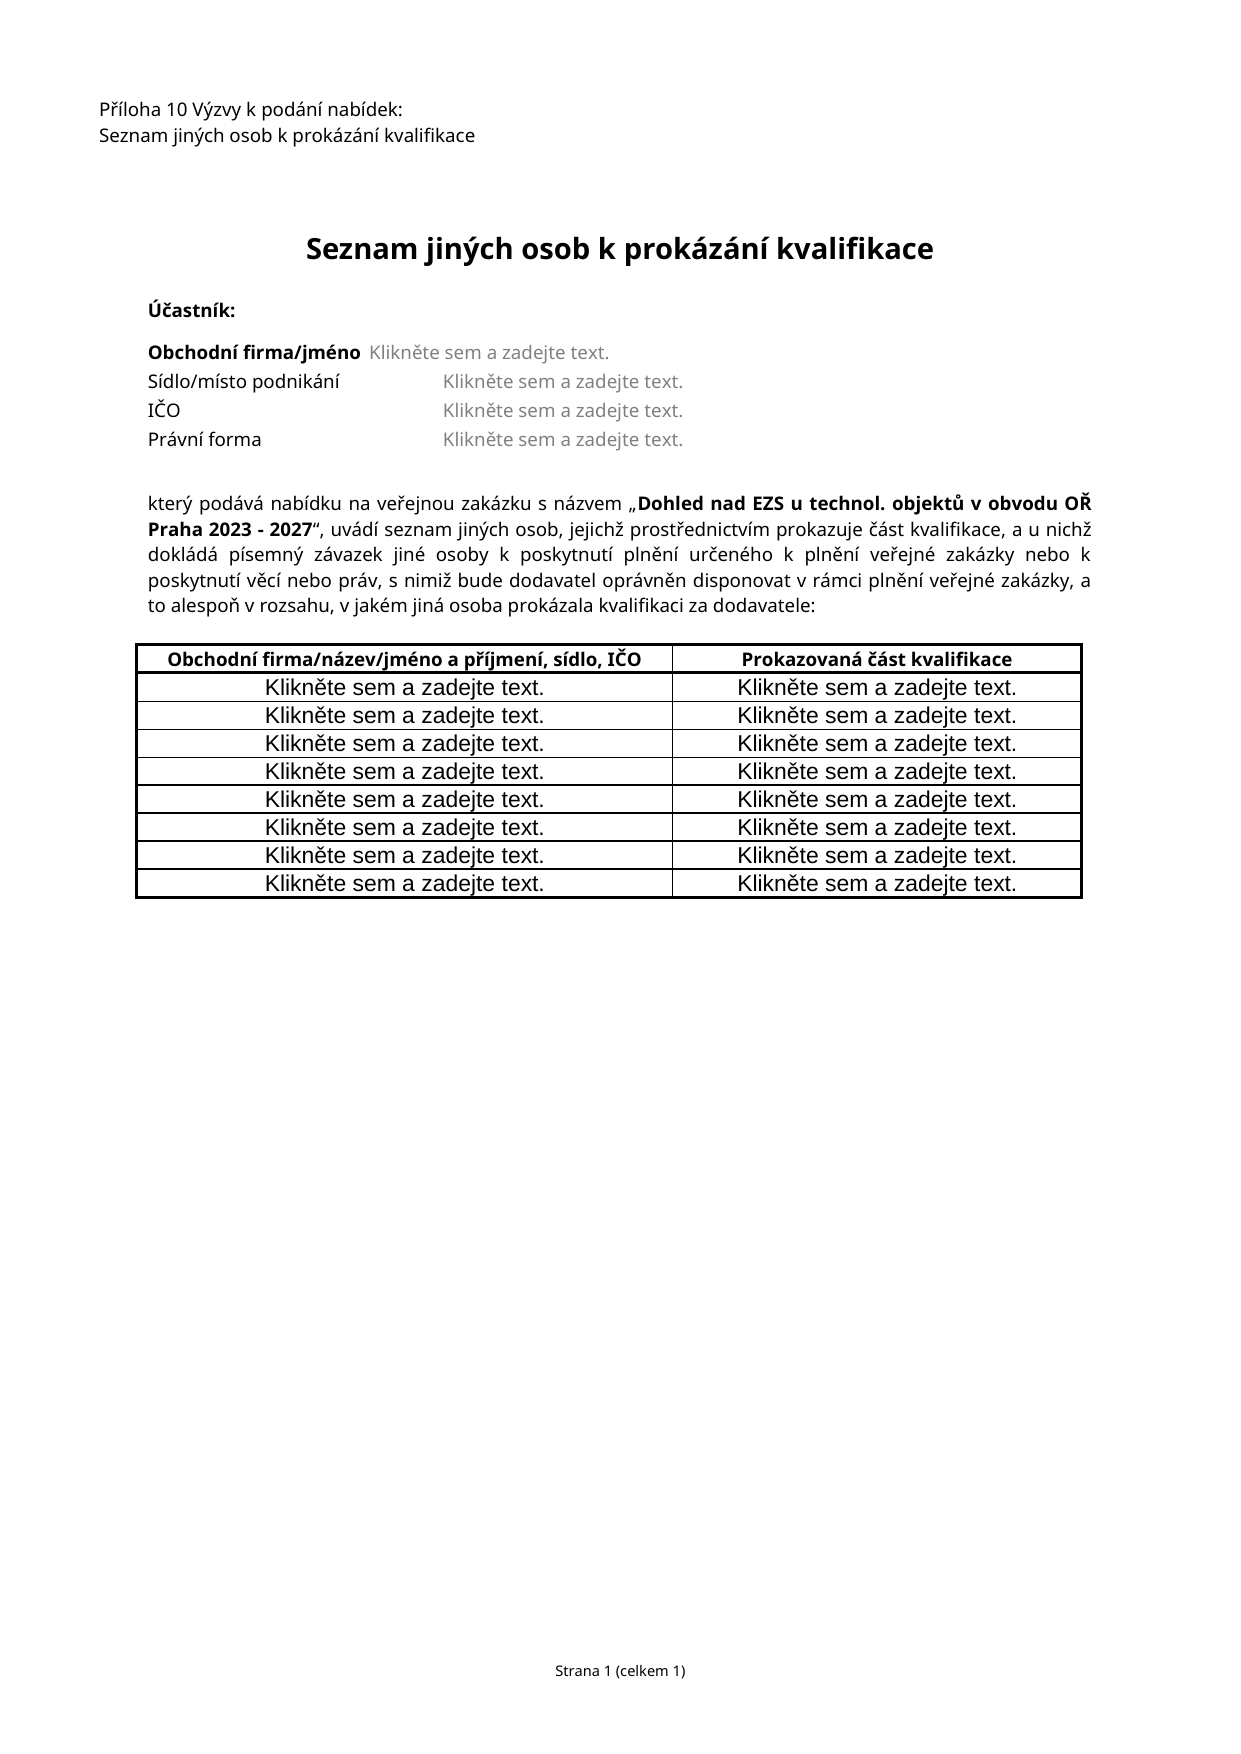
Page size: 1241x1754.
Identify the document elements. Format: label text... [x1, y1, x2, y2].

title Seznam jiných osob k prokázání kvalifikace [148, 228, 1093, 268]
text Účastník: [148, 293, 1093, 324]
text Obchodní firma/jméno [148, 336, 1093, 365]
text který podává nabídku na veřejnou zakázku s názvem „Dohled nad EZS u technol. objektů v obvodu OŘ Praha 2023 - 2027“, uvádí seznam jiných osob, jejichž prostřednictvím prokazuje část kvalifikace, a u nichž dokládá písemný závazek jiné osoby k poskytnutí plnění určeného k plnění veřejné zakázky nebo k poskytnutí věcí nebo práv, s nimiž bude dodavatel oprávněn disponovat v rámci plnění veřejné zakázky, a to alespoň v rozsahu, v jakém jiná osoba prokázala kvalifikaci za dodavatele: [148, 490, 1093, 618]
text Právní forma [148, 423, 1093, 452]
text Sídlo/místo podnikání [148, 365, 1093, 394]
table_header Prokazovaná část kvalifikace [673, 646, 1080, 671]
text IČO [148, 394, 1093, 423]
table_header Obchodní firma/název/jméno a příjmení, sídlo, IČO [138, 646, 672, 671]
